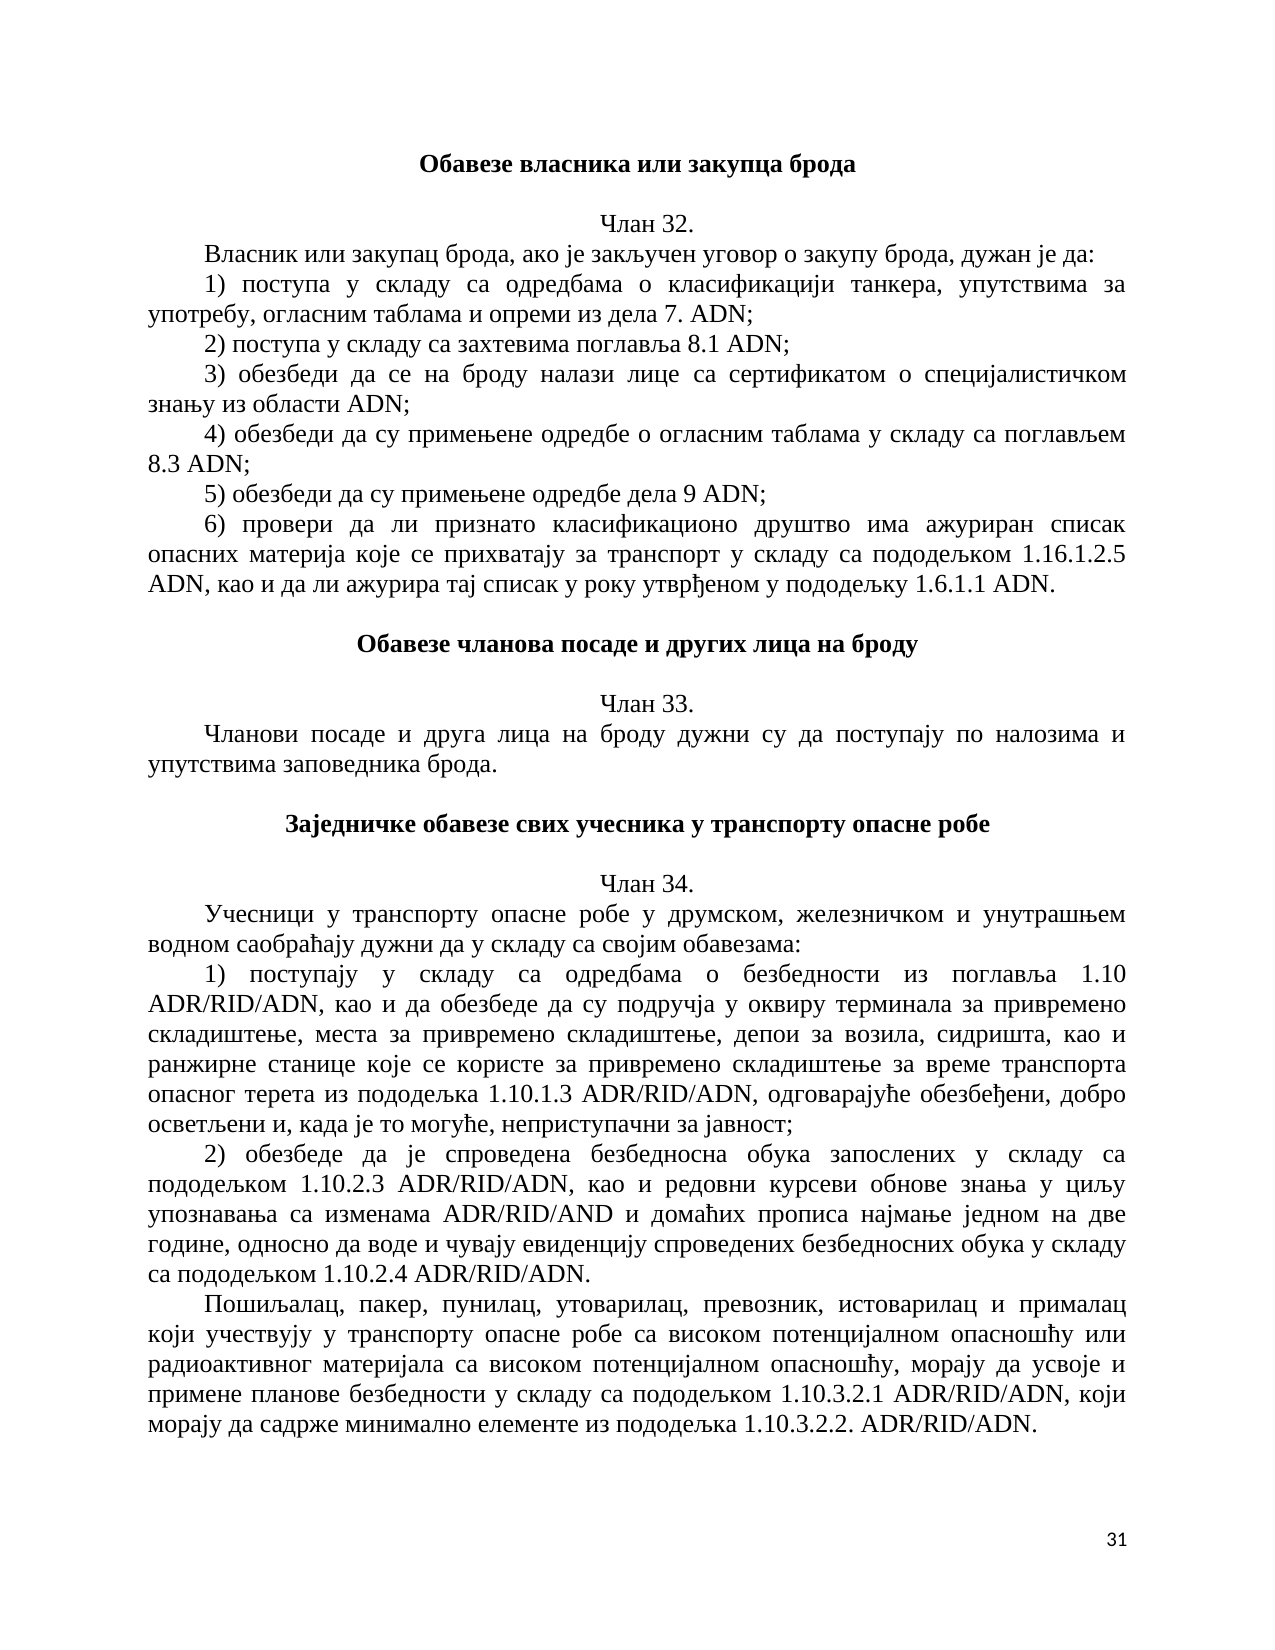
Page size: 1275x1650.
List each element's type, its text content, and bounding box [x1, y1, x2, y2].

text Чланови посаде и друга лица на броду дужни су да поступају по налозима и упутствима заповедника брода. [148, 718, 1127, 778]
text Пошиљалац, пакер, пунилац, утоварилац, превозник, истоварилац и прималац који учествују у транспорту опасне робе са високом потенцијалном опасношћу или радиоактивног материјала са високом потенцијалном опасношћу, морају да усвоје и примене планове безбедности у складу са пододељком 1.10.3.2.1 ADR/RID/ADN, који морају да садрже минимално елементе из пододељка 1.10.3.2.2. ADR/RID/ADN. [148, 1288, 1127, 1438]
text 3) обезбеди да се на броду налази лице са сертификатом о специјалистичком знању из области ADN; [148, 358, 1127, 418]
text Учесници у транспорту опасне робе у друмском, железничком и унутрашњем водном саобраћају дужни да у складу са својим обавезама: [148, 898, 1127, 958]
text Власник или закупац брода, ако је закључен уговор о закупу брода, дужан је да: [148, 238, 1127, 268]
text 1) поступају у складу са одредбама о безбедности из поглавља 1.10 ADR/RID/ADN, као и да обезбеде да су подручја у оквиру терминала за привремено складиштење, места за привремено складиштење, депои за возила, сидришта, као и ранжирне станице које се користе за привремено складиштење за време транспорта опасног терета из пододељка 1.10.1.3 ADR/RID/ADN, одговарајуће обезбеђени, добро осветљени и, када је то могуће, неприступачни за јавност; [148, 958, 1127, 1138]
text 1) поступа у складу са одредбама о класификацији танкера, упутствима за употребу, огласним таблама и опреми из дела 7. ADN; [148, 268, 1127, 328]
text 5) обезбеди да су примењене одредбе дела 9 ADN; [148, 478, 1127, 508]
text Заједничке обавезе свих учесника у транспорту опасне робе [148, 808, 1127, 838]
text 4) обезбеди да су примењене одредбе о огласним таблама у складу са поглављем 8.3 ADN; [148, 418, 1127, 478]
text 2) обезбеде да је спроведена безбедносна обука запослених у складу са пододељком 1.10.2.3 ADR/RID/ADN, као и редовни курсеви обнове знања у циљу упознавања са изменама ADR/RID/AND и домаћих прописа најмање једном на две године, односно дa воде и чувају евиденцију спроведених безбедносних обука у складу са пододељком 1.10.2.4 ADR/RID/ADN. [148, 1138, 1127, 1288]
text 6) провери да ли признато класификационо друштво има ажуриран списак опасних материја које се прихватају за транспорт у складу са пододељком 1.16.1.2.5 ADN, као и да ли ажурира тај списак у року утврђеном у пододељку 1.6.1.1 ADN. [148, 508, 1127, 598]
text Обавезе чланова посаде и других лица на броду [148, 628, 1127, 658]
text 2) поступа у складу са захтевима поглавља 8.1 ADN; [148, 328, 1127, 358]
text Обавезе власника или закупца брода [148, 148, 1127, 178]
